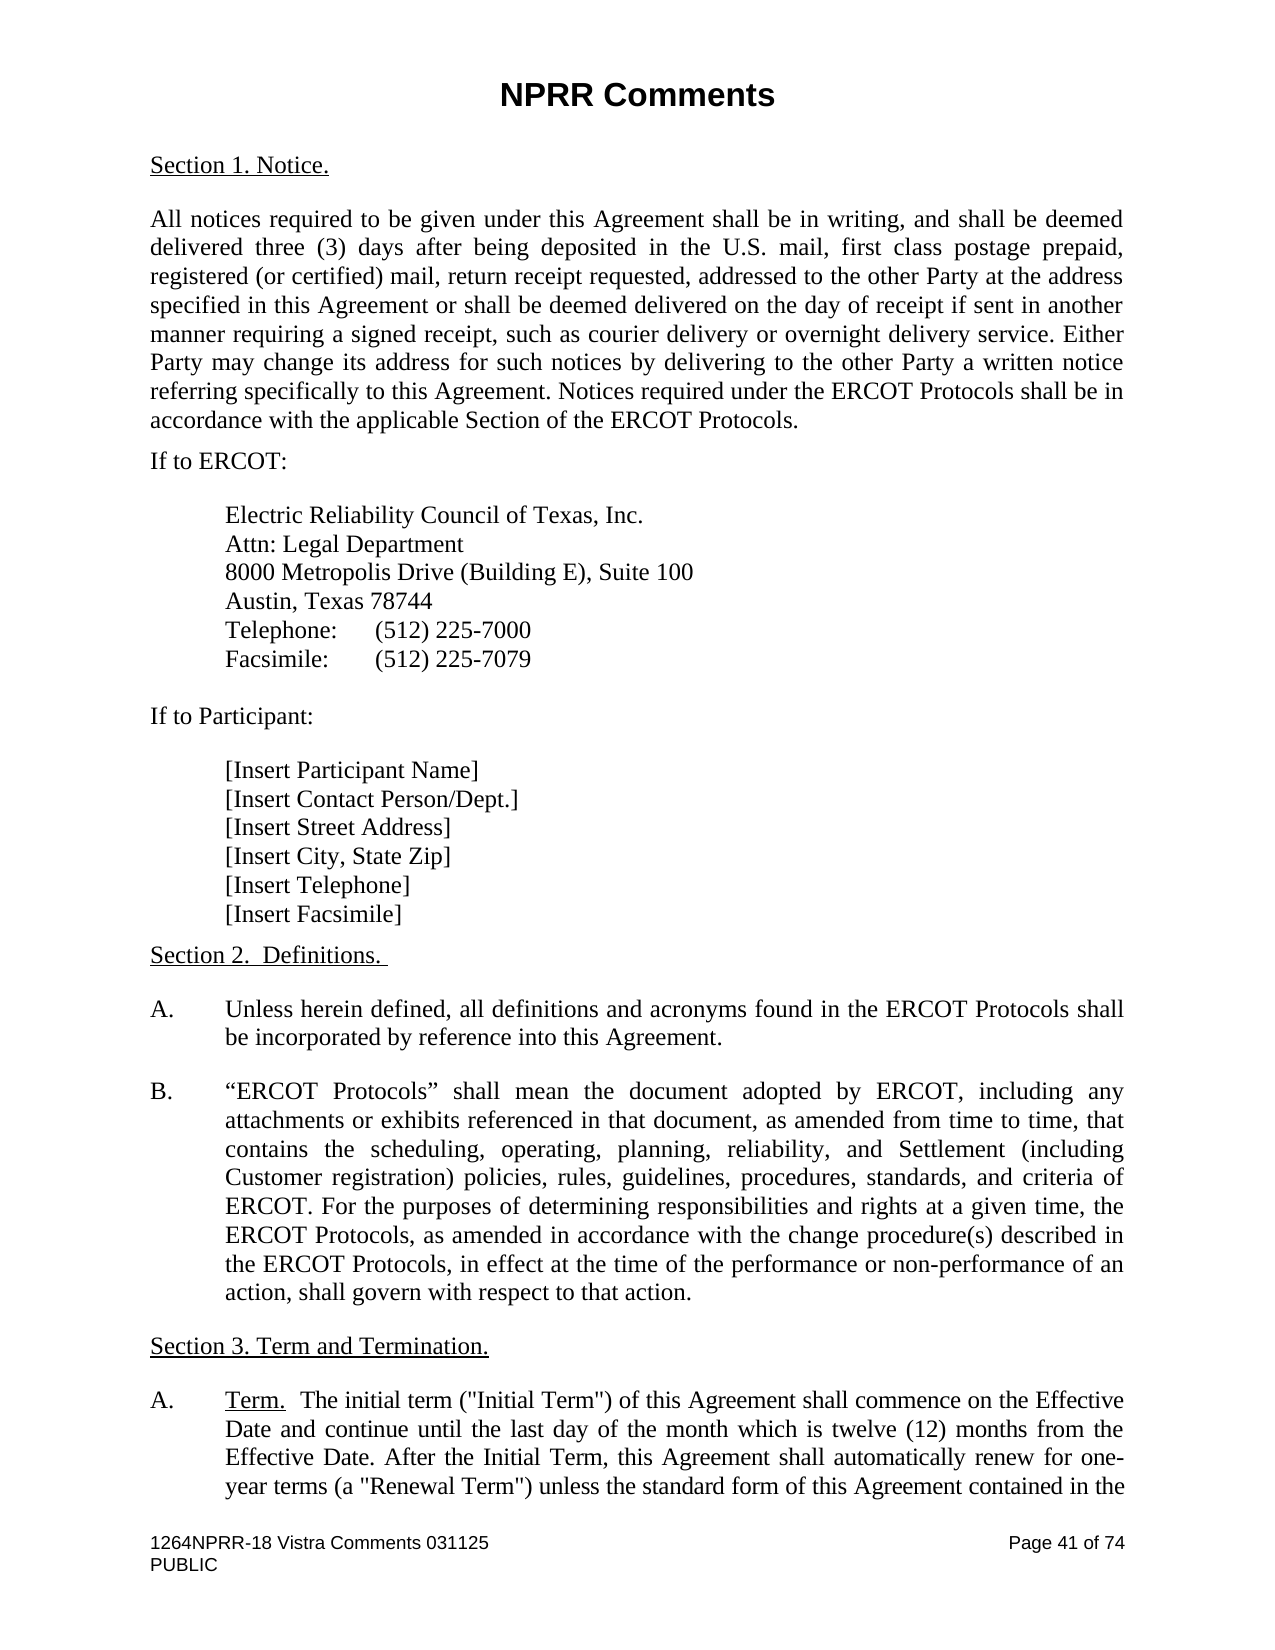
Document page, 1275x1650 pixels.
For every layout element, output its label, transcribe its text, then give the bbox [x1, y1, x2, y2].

text If to ERCOT: [150, 446, 1125, 475]
text [Insert Street Address] [225, 812, 1125, 841]
text [Insert Facsimile] [225, 899, 1125, 927]
text [Insert Contact Person/Dept.] [225, 784, 1125, 812]
text Section 3. Term and Termination. [150, 1331, 1125, 1360]
text B. “ERCOT Protocols” shall mean the document adopted by ERCOT, including any attachments or exhibits referenced in that document, as amended from time to time, that contains the scheduling, operating, planning, reliability, and Settlement (including Customer registration) policies, rules, guidelines, procedures, standards, and criteria of ERCOT. For the purposes of determining responsibilities and rights at a given time, the ERCOT Protocols, as amended in accordance with the change procedure(s) described in the ERCOT Protocols, in effect at the time of the performance or non-performance of an action, shall govern with respect to that action. [150, 1076, 1125, 1306]
text [Insert Telephone] [225, 870, 1125, 899]
text Facsimile: (512) 225-7079 [225, 644, 1125, 672]
text Section 1. Notice. [150, 150, 1125, 179]
text [Insert Participant Name] [225, 755, 1125, 784]
text All notices required to be given under this Agreement shall be in writing, and shall be deemed delivered three (3) days after being deposited in the U.S. mail, first class postage prepaid, registered (or certified) mail, return receipt requested, addressed to the other Party at the address specified in this Agreement or shall be deemed delivered on the day of receipt if sent in another manner requiring a signed receipt, such as courier delivery or overnight delivery service. Either Party may change its address for such notices by delivering to the other Party a written notice referring specifically to this Agreement. Notices required under the ERCOT Protocols shall be in accordance with the applicable Section of the ERCOT Protocols. [150, 204, 1125, 434]
text [Insert City, State Zip] [225, 841, 1125, 870]
text Telephone: (512) 225-7000 [225, 615, 1125, 644]
text Attn: Legal Department [225, 529, 1125, 557]
text Section 2. Definitions. [150, 940, 1125, 969]
text 8000 Metropolis Drive (Building E), Suite 100 [225, 557, 1125, 586]
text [150, 1385, 1125, 1500]
text A. Unless herein defined, all definitions and acronyms found in the ERCOT Protocols shall be incorporated by reference into this Agreement. [150, 994, 1125, 1051]
text If to Participant: [150, 701, 1125, 730]
text Electric Reliability Council of Texas, Inc. [225, 500, 1125, 529]
text Austin, Texas 78744 [225, 586, 1125, 615]
